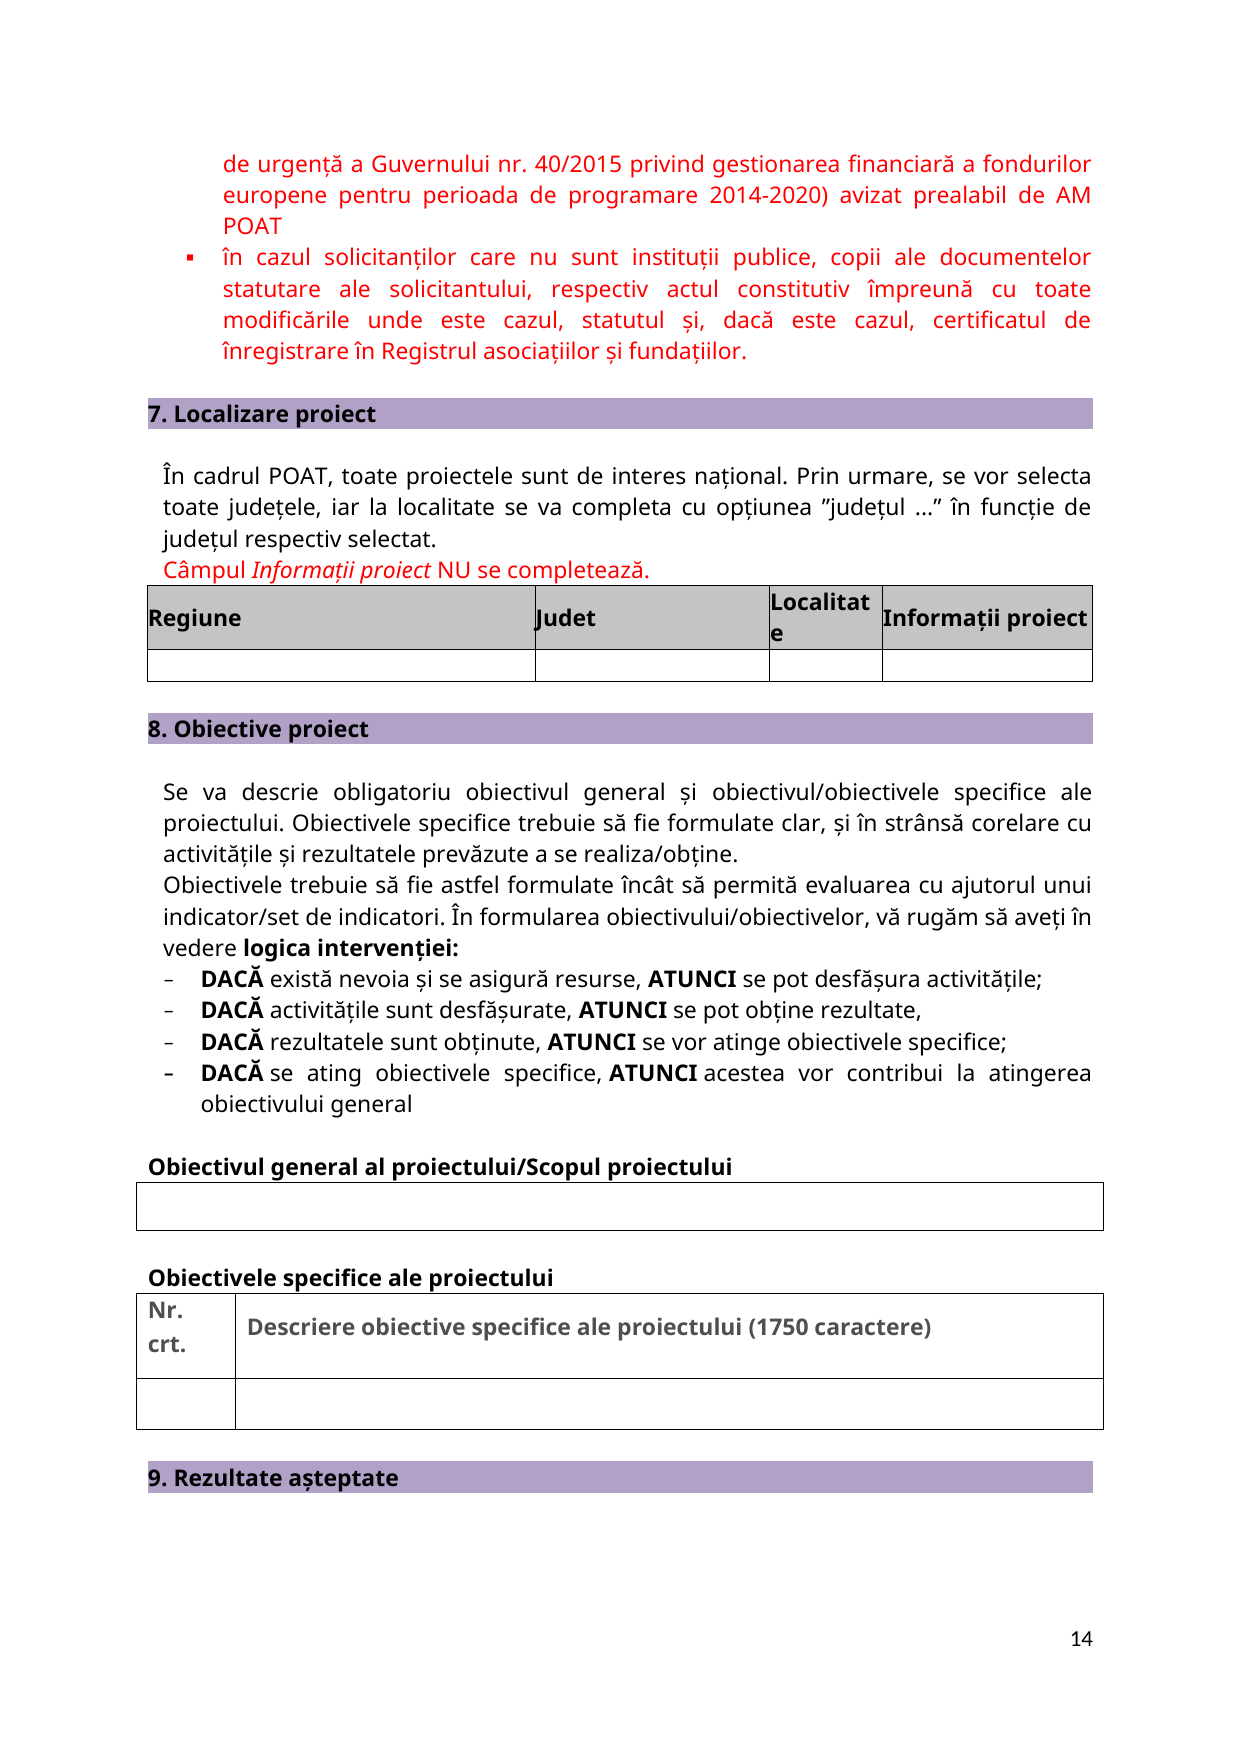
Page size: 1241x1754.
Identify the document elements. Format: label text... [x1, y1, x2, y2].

table_cell [883, 650, 1092, 681]
table_header Regiune [148, 586, 535, 649]
list în cazul solicitanților care nu sunt instituții publice, copii ale documentelor statutare ale solicitantului, respectiv actul constitutiv împreună cu toate modificările unde este cazul, statutul și, dacă este cazul, certificatul de înregistrare în Registrul asociațiilor și fundațiilor. [185, 241, 1093, 366]
table_header Descriere obiective specifice ale proiectului (1750 caractere) [236, 1294, 1103, 1378]
text Câmpul Informaţii proiect NU se completează. [163, 554, 1093, 585]
table_header Nr. crt. [137, 1294, 235, 1378]
table_cell [536, 650, 769, 681]
text Obiectivele specifice ale proiectului [148, 1262, 1093, 1293]
subtitle 7. Localizare proiect [148, 398, 1093, 429]
list DACĂ activităţile sunt desfăşurate, ATUNCI se pot obţine rezultate, [163, 994, 1093, 1026]
text Obiectivul general al proiectului/Scopul proiectului [148, 1151, 1093, 1182]
text În cadrul POAT, toate proiectele sunt de interes național. Prin urmare, se vor selecta toate județele, iar la localitate se va completa cu opțiunea ”județul ...” în funcție de județul respectiv selectat. [163, 460, 1093, 554]
table_cell [148, 650, 535, 681]
subtitle 8. Obiective proiect [148, 713, 1093, 744]
table_cell [236, 1379, 1103, 1429]
table_header Informații proiect [883, 586, 1092, 649]
text Obiectivele trebuie să fie astfel formulate încât să permită evaluarea cu ajutorul unui indicator/set de indicatori. În formularea obiectivului/obiectivelor, vă rugăm să aveți în vedere logica intervenţiei: [163, 869, 1093, 963]
table_cell [137, 1379, 235, 1429]
list DACĂ rezultatele sunt obţinute, ATUNCI se vor atinge obiectivele specifice; [163, 1026, 1093, 1057]
table_header [137, 1183, 1103, 1230]
list DACĂ există nevoia și se asigură resurse, ATUNCI se pot desfăşura activităţile; [163, 963, 1093, 994]
list DACĂ se ating obiectivele specifice, ATUNCI acestea vor contribui la atingerea obiectivului general [163, 1057, 1093, 1119]
table_header Judet [536, 586, 769, 649]
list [185, 148, 1093, 241]
text Se va descrie obligatoriu obiectivul general și obiectivul/obiectivele specifice ale proiectului. Obiectivele specifice trebuie să fie formulate clar, și în strânsă corelare cu activităţile şi rezultatele prevăzute a se realiza/obţine. [163, 776, 1093, 869]
table_header Localitate [770, 586, 882, 649]
subtitle 9. Rezultate așteptate [148, 1461, 1093, 1493]
table_cell [770, 650, 882, 681]
